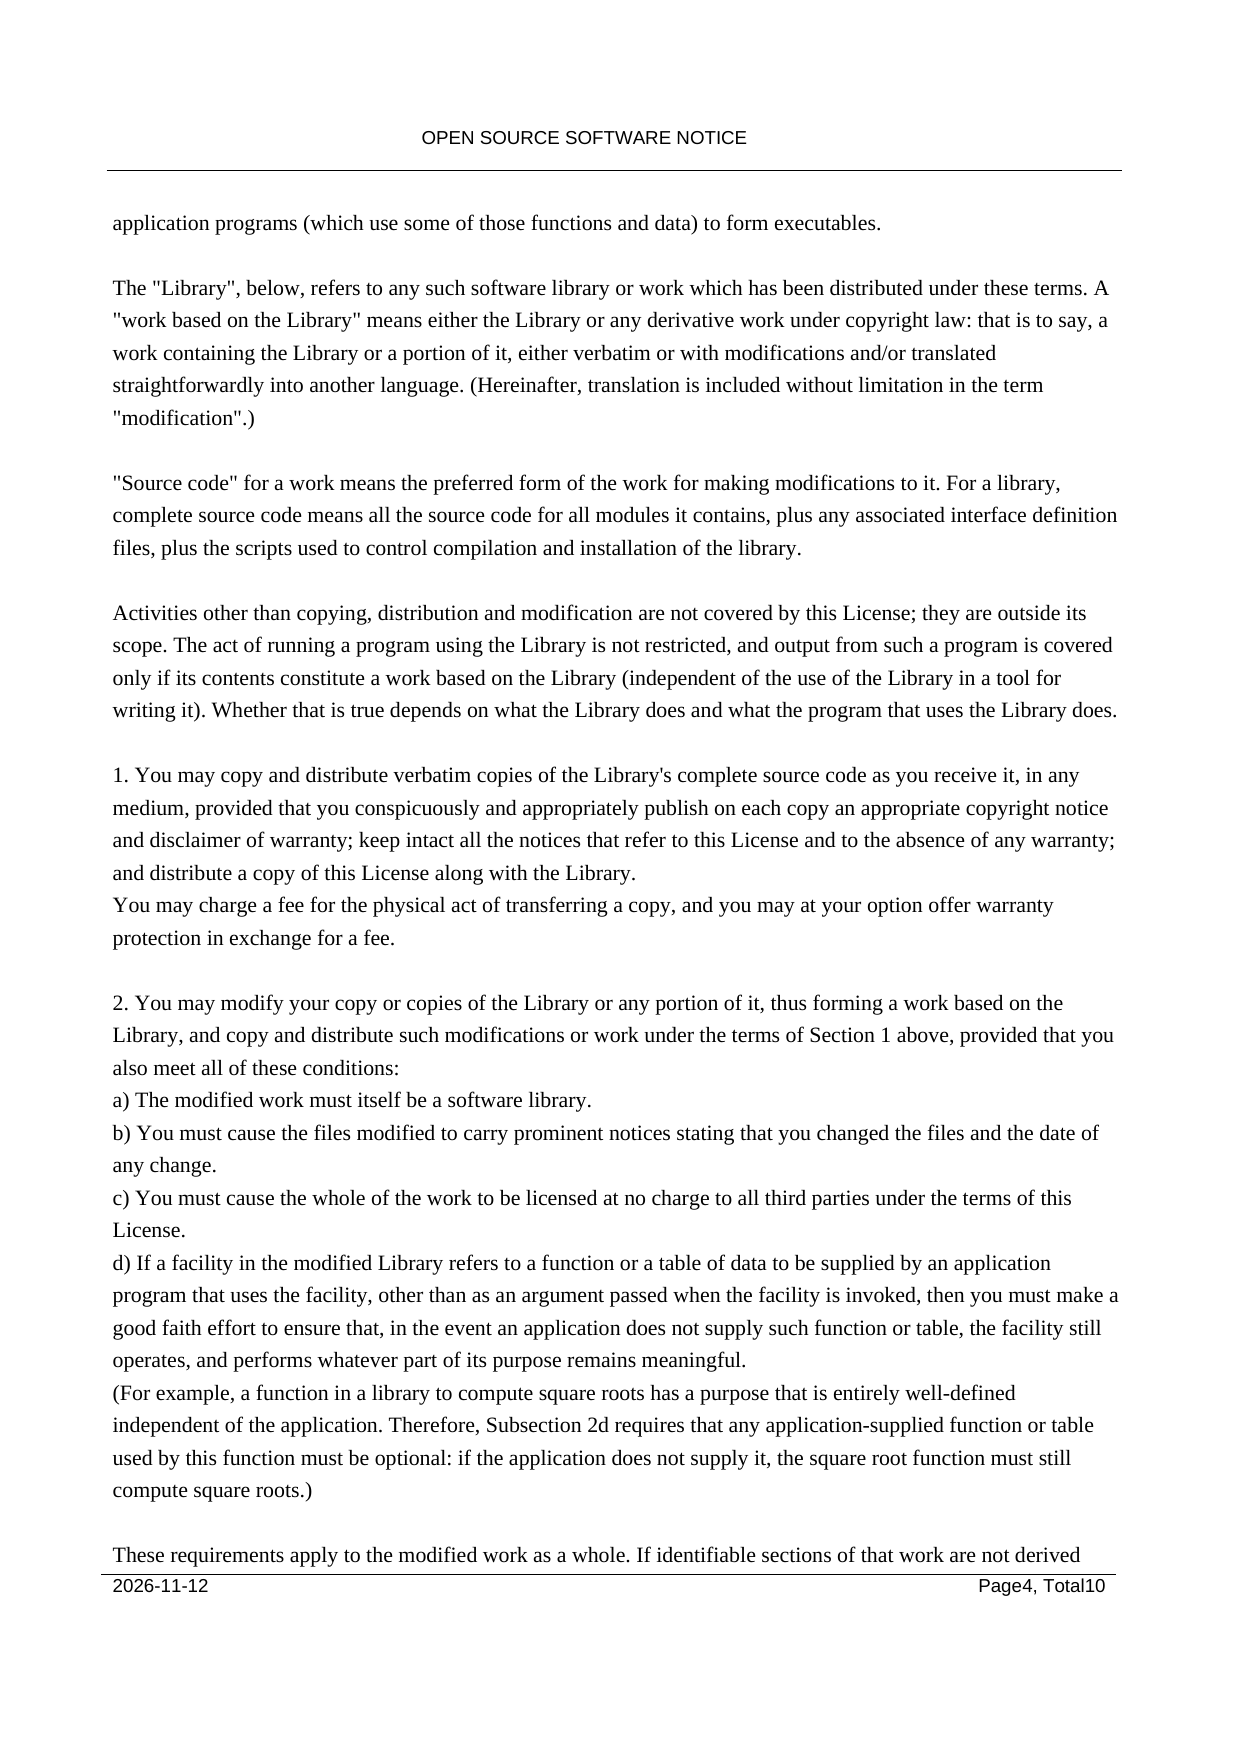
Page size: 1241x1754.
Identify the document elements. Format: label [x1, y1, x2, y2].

text [112, 206, 1128, 1571]
